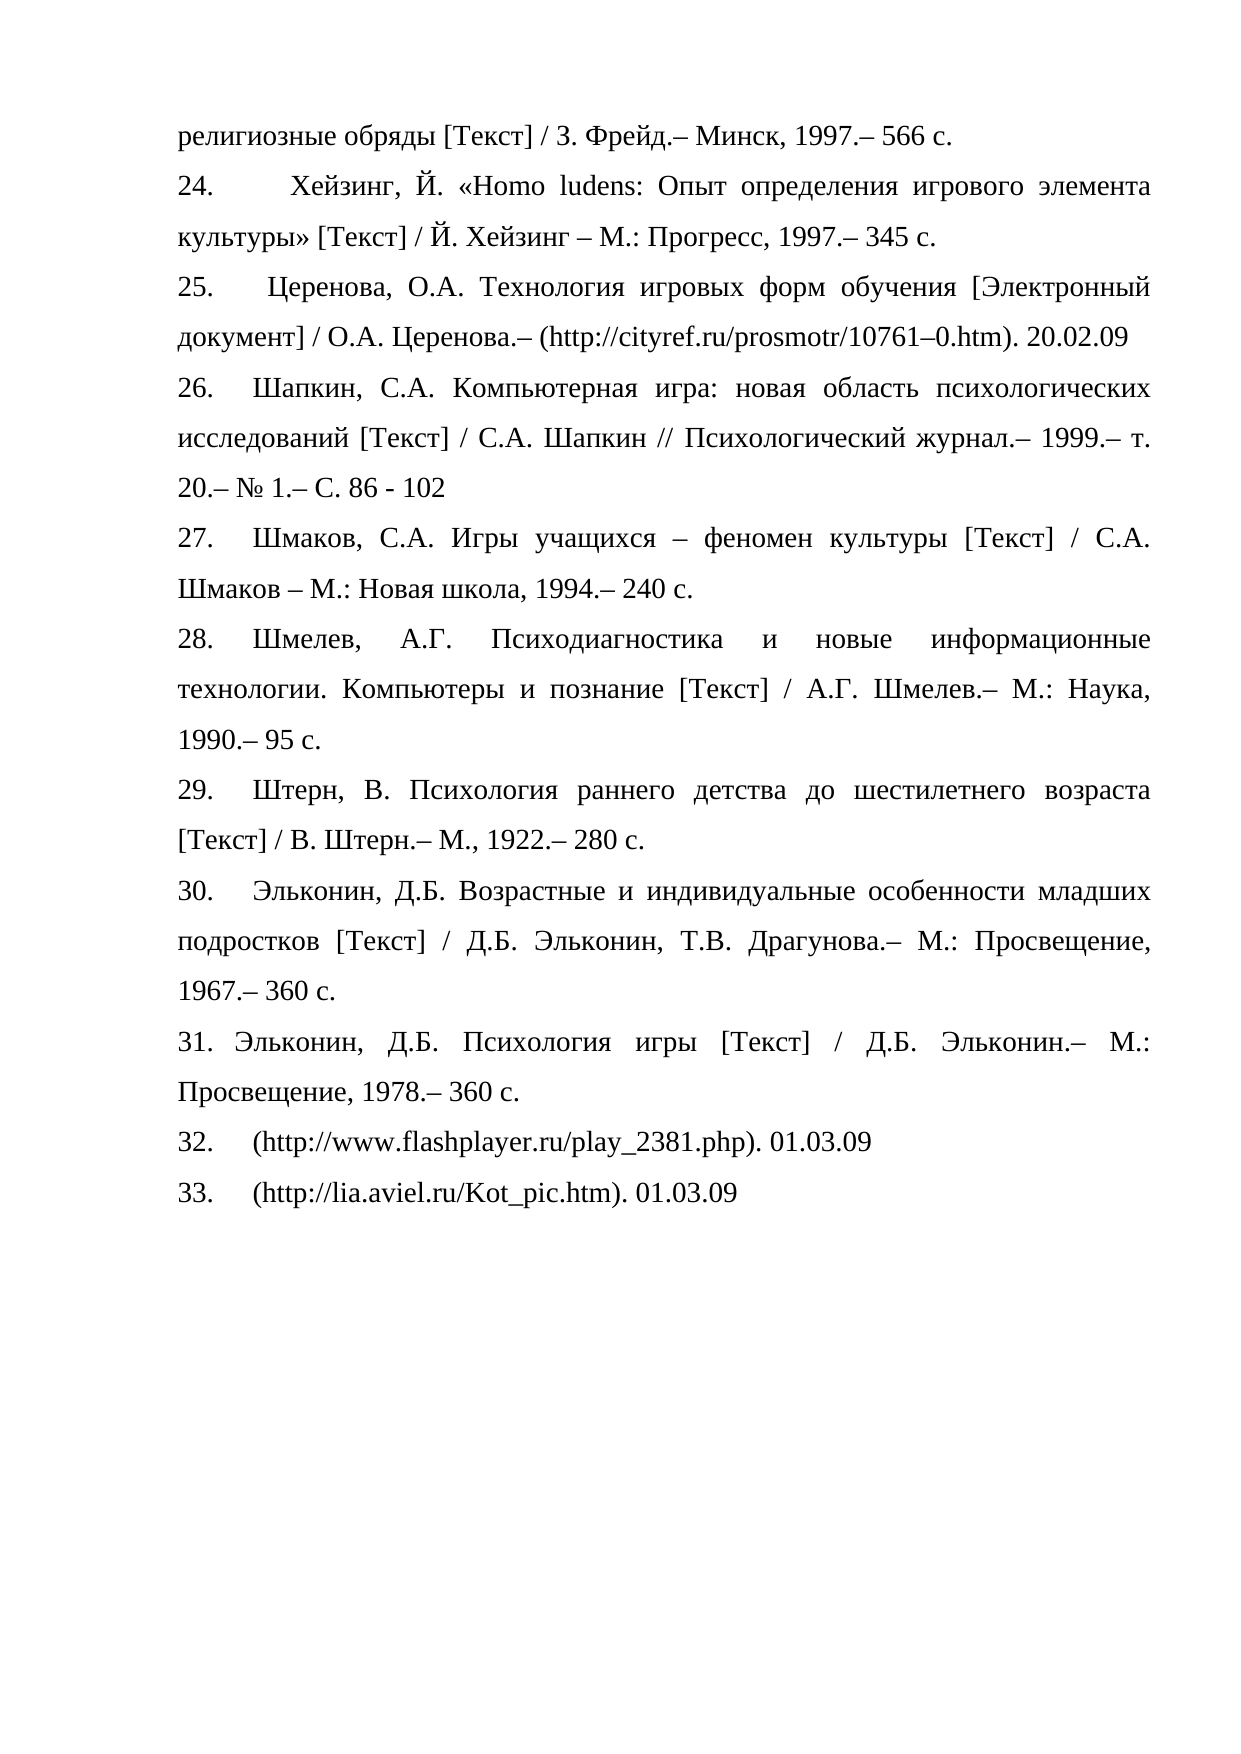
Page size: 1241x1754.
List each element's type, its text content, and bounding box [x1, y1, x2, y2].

list (http://www.flashplayer.ru/play_2381.php). 01.03.09 [177, 1124, 1152, 1158]
list Штерн, В. Психология раннего детства до шестилетнего возраста [Текст] / В. Штерн.– М., 1922.– 280 с. [177, 772, 1152, 856]
list Шмелев, А.Г. Психодиагностика и новые информационные технологии. Компьютеры и познание [Текст] / А.Г. Шмелев.– М.: Наука, 1990.– 95 с. [177, 621, 1152, 755]
list Церенова, О.А. Технология игровых форм обучения [Электронный документ] / О.А. Церенова.– (http://cityref.ru/prosmotr/10761–0.htm). 20.02.09 [177, 269, 1152, 353]
list Хейзинг, Й. «Homo ludens: Опыт определения игрового элемента культуры» [Текст] / Й. Хейзинг – М.: Прогресс, 1997.– 345 с. [177, 168, 1152, 252]
list Шмаков, С.А. Игры учащихся – феномен культуры [Текст] / С.А. Шмаков – М.: Новая школа, 1994.– 240 с. [177, 521, 1152, 604]
list Шапкин, С.А. Компьютерная игра: новая область психологических исследований [Текст] / С.А. Шапкин // Психологический журнал.– 1999.– т. 20.– № 1.– С. 86 - 102 [177, 370, 1152, 504]
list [177, 118, 1152, 152]
list Эльконин, Д.Б. Возрастные и индивидуальные особенности младших подростков [Текст] / Д.Б. Эльконин, Т.В. Драгунова.– М.: Просвещение, 1967.– 360 с. [177, 873, 1152, 1007]
list Эльконин, Д.Б. Психология игры [Текст] / Д.Б. Эльконин.– М.: Просвещение, 1978.– 360 с. [177, 1024, 1152, 1108]
list (http://lia.aviel.ru/Kot_pic.htm). 01.03.09 [177, 1175, 1152, 1208]
